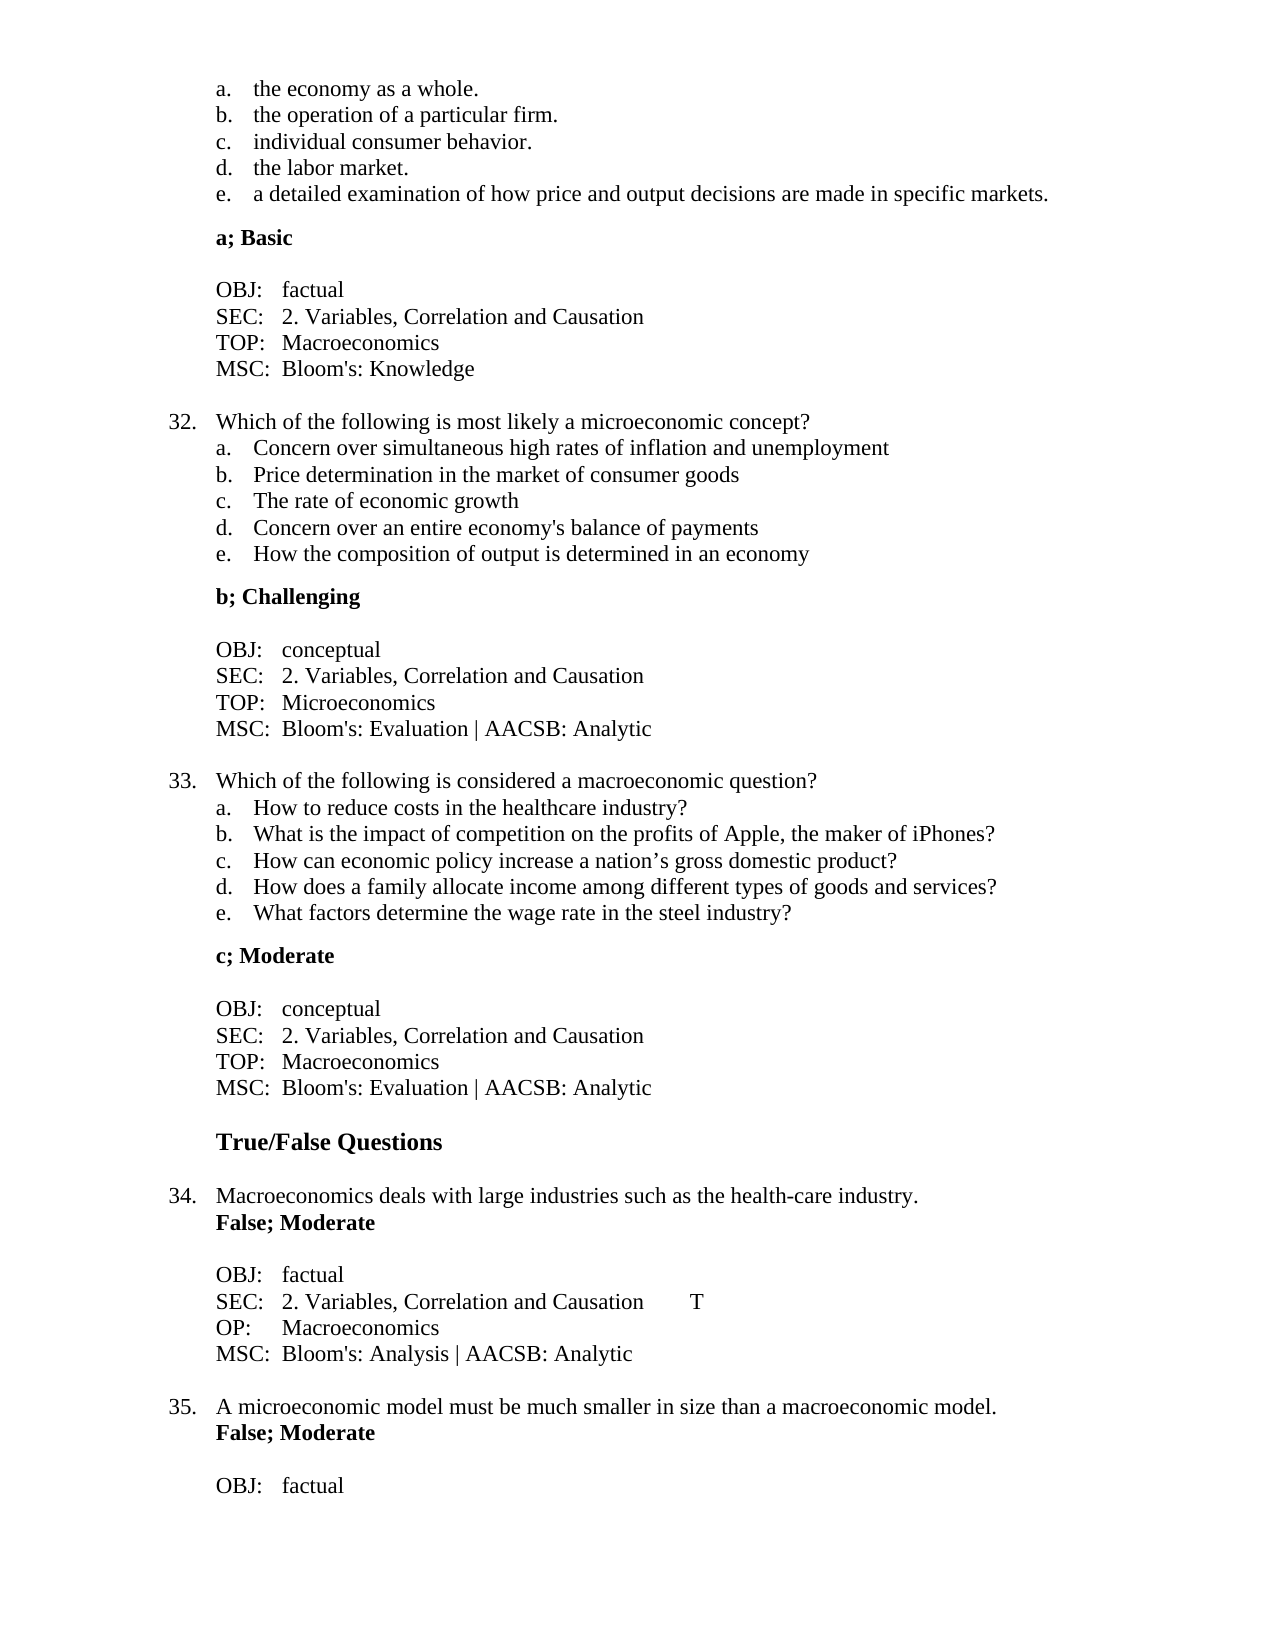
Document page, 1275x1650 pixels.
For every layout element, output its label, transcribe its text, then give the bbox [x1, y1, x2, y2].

text OBJ: factual [216, 1472, 1162, 1499]
text MSC: Bloom's: Knowledge [216, 355, 1162, 382]
table_cell What factors determine the wage rate in the steel industry? [249, 899, 1092, 926]
table_cell c. [211, 487, 248, 513]
table_header a. [211, 435, 248, 461]
table_cell How can economic policy increase a nation’s gross domestic product? [249, 847, 1092, 873]
text OBJ: conceptual [216, 636, 1162, 662]
table_cell What is the impact of competition on the profits of Apple, the maker of iPhones? [249, 820, 1092, 847]
table_cell e. [211, 180, 248, 207]
table_header a. [211, 75, 248, 101]
text OBJ: factual [216, 1261, 1162, 1288]
table_cell b. [211, 101, 248, 128]
text 32. Which of the following is most likely a microeconomic concept? [150, 408, 1162, 434]
table_header How to reduce costs in the healthcare industry? [249, 794, 1092, 820]
table_header a. [211, 794, 248, 820]
text SEC: 2. Variables, Correlation and Causation [216, 1022, 1162, 1048]
text MSC: Bloom's: Evaluation | AACSB: Analytic [216, 1074, 1162, 1101]
table_cell Price determination in the market of consumer goods [249, 461, 1092, 487]
table_cell e. [211, 899, 248, 926]
table_cell d. [211, 514, 248, 540]
table_cell How the composition of output is determined in an economy [249, 540, 1092, 566]
table_cell the operation of a particular firm. [249, 101, 1092, 128]
table_cell c. [211, 128, 248, 154]
table_cell The rate of economic growth [249, 487, 1092, 513]
text TOP: Macroeconomics [216, 1048, 1162, 1074]
table_cell c. [211, 847, 248, 873]
table_cell b. [211, 820, 248, 847]
text c; Moderate [216, 943, 1162, 969]
text OBJ: factual [216, 276, 1162, 303]
table_cell How does a family allocate income among different types of goods and services? [249, 873, 1092, 899]
text TOP: Microeconomics [216, 688, 1162, 715]
text MSC: Bloom's: Analysis | AACSB: Analytic [216, 1340, 1162, 1367]
text MSC: Bloom's: Evaluation | AACSB: Analytic [216, 715, 1162, 741]
text False; Moderate [216, 1419, 1162, 1446]
text 33. Which of the following is considered a macroeconomic question? [150, 768, 1162, 794]
text TOP: Macroeconomics [216, 329, 1162, 355]
table_cell Concern over an entire economy's balance of payments [249, 514, 1092, 540]
table_cell individual consumer behavior. [249, 128, 1092, 154]
table_cell d. [211, 154, 248, 180]
text 34. Macroeconomics deals with large industries such as the health-care industry. [150, 1182, 1162, 1208]
text b; Challenging [216, 583, 1162, 609]
table_header Concern over simultaneous high rates of inflation and unemployment [249, 435, 1092, 461]
table_header the economy as a whole. [249, 75, 1092, 101]
table_cell b. [211, 461, 248, 487]
text SEC: 2. Variables, Correlation and Causation T [216, 1288, 1162, 1314]
text SEC: 2. Variables, Correlation and Causation [216, 303, 1162, 329]
text a; Basic [216, 224, 1162, 250]
table_cell the labor market. [249, 154, 1092, 180]
text False; Moderate [216, 1208, 1162, 1235]
text 35. A microeconomic model must be much smaller in size than a macroeconomic model. [150, 1393, 1162, 1419]
table_cell a detailed examination of how price and output decisions are made in specific markets. [249, 180, 1092, 207]
table_cell d. [211, 873, 248, 899]
text True/False Questions [216, 1127, 1162, 1156]
text OBJ: conceptual [216, 995, 1162, 1022]
text OP: Macroeconomics [216, 1314, 1162, 1340]
table_cell e. [211, 540, 248, 566]
text SEC: 2. Variables, Correlation and Causation [216, 662, 1162, 688]
